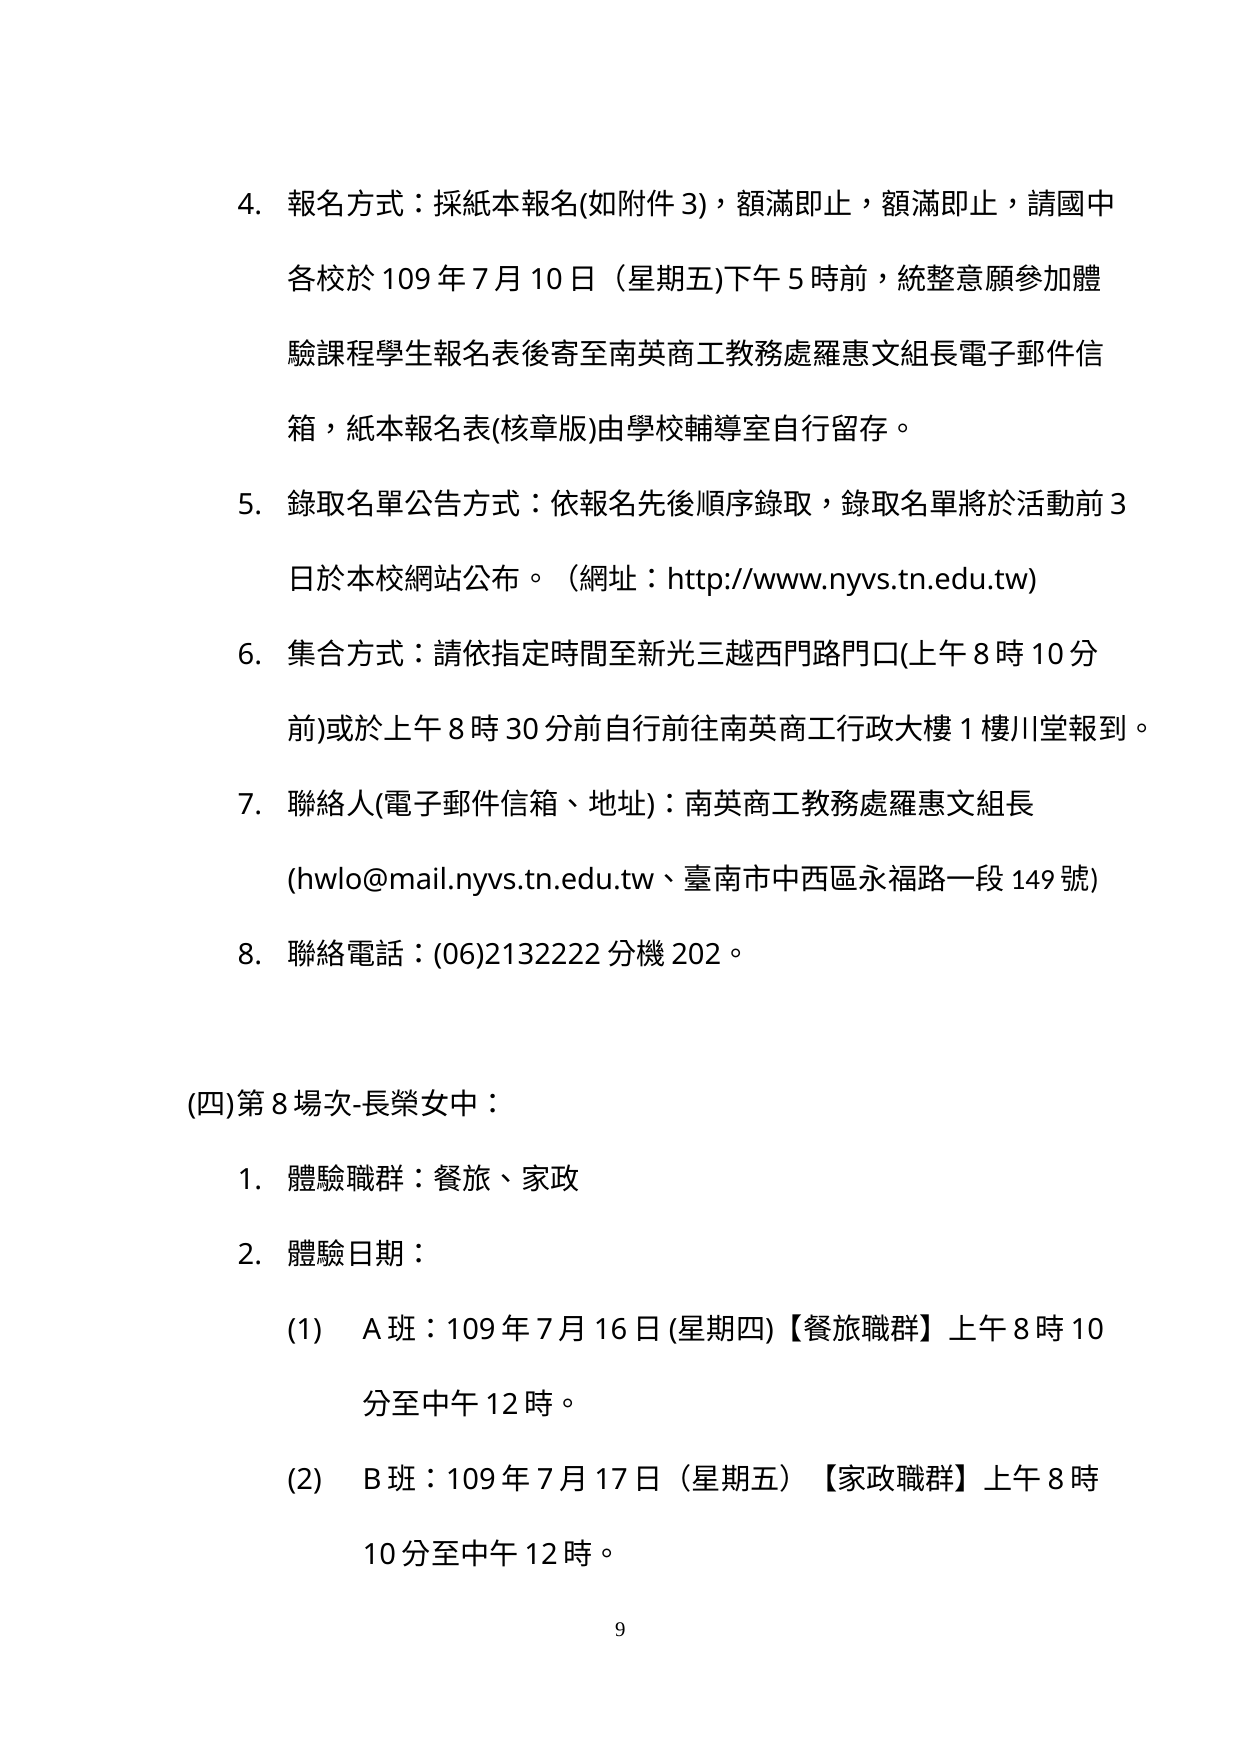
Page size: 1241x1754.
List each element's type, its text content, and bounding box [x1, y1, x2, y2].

list 體驗日期： [237, 1214, 1128, 1289]
list 集合方式：請依指定時間至新光三越西門路門口(上午8時10分前)或於上午8時30分前自行前往南英商工行政大樓1樓川堂報到。 [237, 614, 1128, 764]
list 第8場次-長榮女中： [187, 1064, 1128, 1139]
list 體驗職群：餐旅、家政 [237, 1139, 1128, 1214]
list 聯絡電話：(06)2132222分機202。 [237, 914, 1128, 989]
list 錄取名單公告方式：依報名先後順序錄取，錄取名單將於活動前3日於本校網站公布。（網址：http://www.nyvs.tn.edu.tw) [237, 464, 1128, 614]
list B班：109年7月17日（星期五）【家政職群】上午8時10分至中午12時。 [287, 1439, 1128, 1589]
list A班：109年7月16日 (星期四)【餐旅職群】上午8時10分至中午12時。 [287, 1289, 1128, 1439]
list 報名方式：採紙本報名(如附件3)，額滿即止，額滿即止，請國中各校於109年7月10日（星期五)下午5時前，統整意願參加體驗課程學生報名表後寄至南英商工教務處羅惠文組長電子郵件信箱，紙本報名表(核章版)由學校輔導室自行留存。 [237, 164, 1128, 464]
list 聯絡人(電子郵件信箱、地址)：南英商工教務處羅惠文組長(hwlo@mail.nyvs.tn.edu.tw、臺南市中西區永福路一段149號) [237, 764, 1128, 914]
